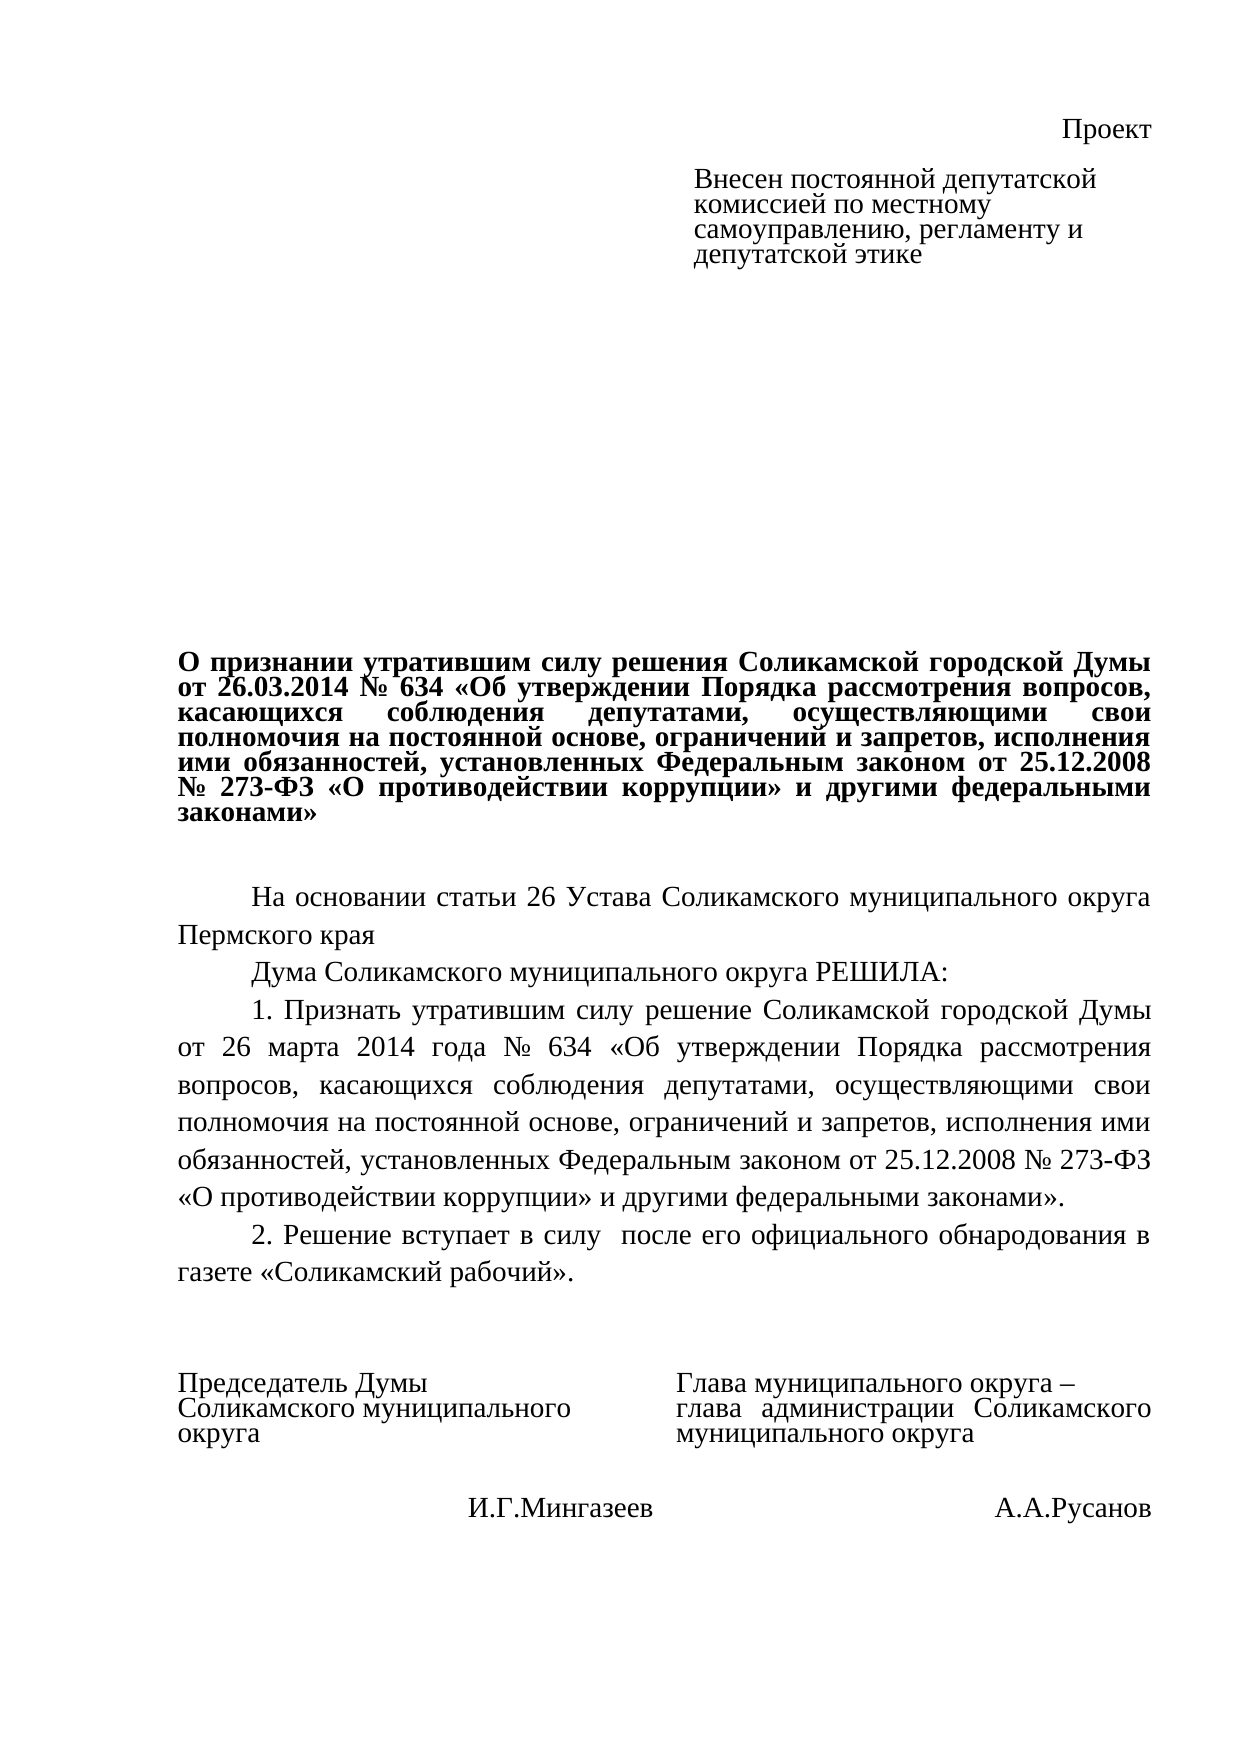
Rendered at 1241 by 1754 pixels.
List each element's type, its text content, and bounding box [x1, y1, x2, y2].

table_cell И.Г.Мингазеев [166, 1448, 664, 1523]
table_header Председатель Думы Соликамского муниципального округа [166, 1373, 664, 1448]
text О признании утратившим силу решения Соликамской городской Думы от 26.03.2014 № 634 «Об утверждении Порядка рассмотрения вопросов, касающихся соблюдения депутатами, осуществляющими свои полномочия на постоянной основе, ограничений и запретов, исполнения ими обязанностей, установленных Федеральным законом от 25.12.2008 № 273-ФЗ «О противодействии коррупции» и другими федеральными законами» [177, 652, 1152, 827]
text Внесен постоянной депутатской комиссией по местному самоуправлению, регламенту и депутатской этике [693, 168, 1152, 268]
text Проект [177, 118, 1152, 143]
text Дума Соликамского муниципального округа РЕШИЛА: [177, 952, 1152, 989]
text На основании статьи 26 Устава Соликамского муниципального округа Пермского края [177, 877, 1152, 952]
table_header Глава муниципального округа – глава администрации Соликамского муниципального округа [665, 1373, 1163, 1448]
text 2. Решение вступает в силу после его официального обнародования в газете «Соликамский рабочий». [177, 1214, 1152, 1289]
text 1. Признать утратившим силу решение Соликамской городской Думы от 26 марта 2014 года № 634 «Об утверждении Порядка рассмотрения вопросов, касающихся соблюдения депутатами, осуществляющими свои полномочия на постоянной основе, ограничений и запретов, исполнения ими обязанностей, установленных Федеральным законом от 25.12.2008 № 273-ФЗ «О противодействии коррупции» и другими федеральными законами». [177, 989, 1152, 1214]
table_cell А.А.Русанов [665, 1448, 1163, 1523]
